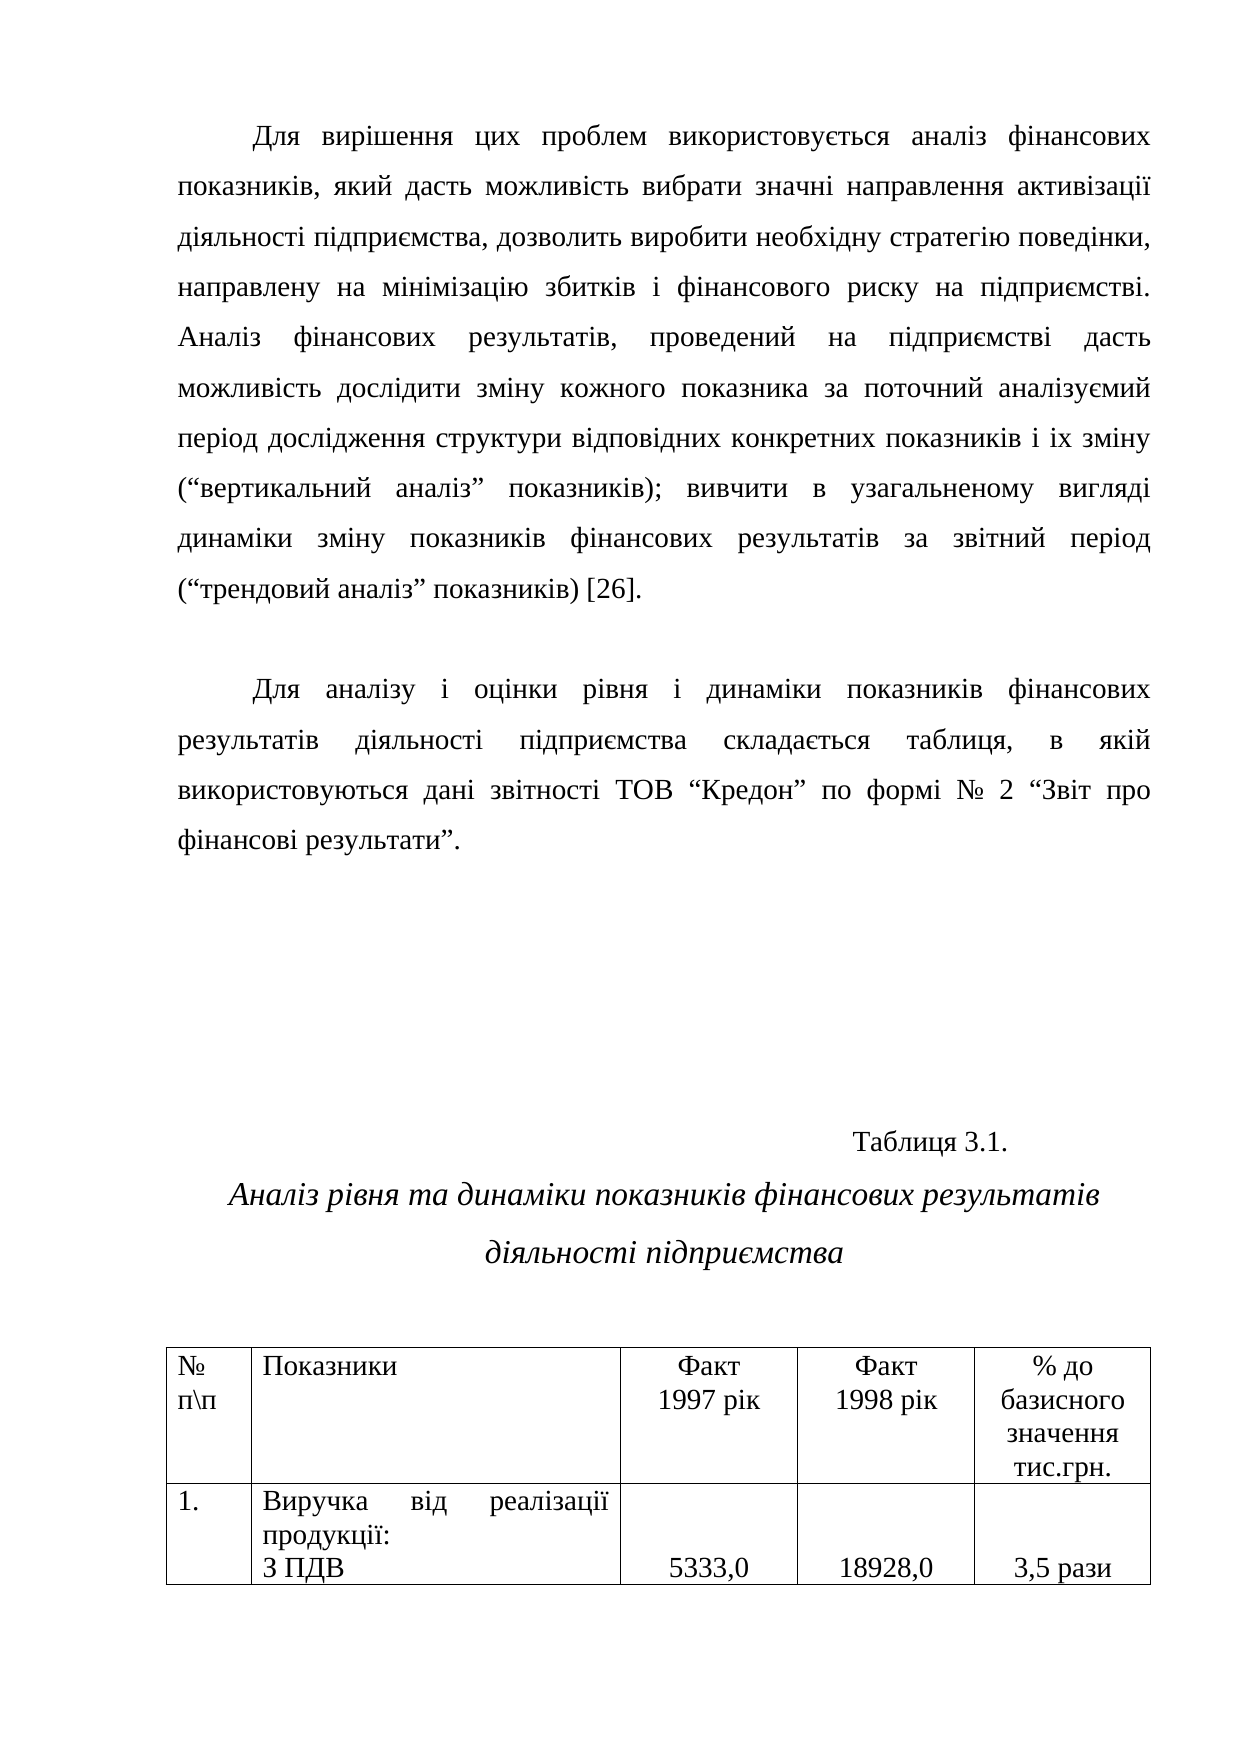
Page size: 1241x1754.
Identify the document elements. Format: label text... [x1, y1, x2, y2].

text Таблиця 3.1. [177, 1124, 1152, 1158]
table_cell 18928,0 15774,0 [798, 1484, 974, 1584]
table_cell 3,5 рази 3,5 рази [975, 1484, 1150, 1584]
table_header Показники [252, 1348, 620, 1482]
table_header % до базисного значення тис.грн. [975, 1348, 1150, 1482]
table_cell 5333,0 4444,3 [621, 1484, 797, 1584]
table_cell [252, 1484, 620, 1584]
table_header № п\п [167, 1348, 251, 1482]
text Для вирішення цих проблем використовується аналіз фінансових показників, який дасть можливість вибрати значні направлення активізації діяльності підприємства, дозволить виробити необхідну стратегію поведінки, направлену на мінімізацію збитків і фінансового риску на підприємстві. Аналіз фінансових результатів, проведений на підприємстві дасть можливість дослідити зміну кожного показника за поточний аналізуємий період дослідження структури відповідних конкретних показників і іх зміну (“вертикальний аналіз” показників); вивчити в узагальненому вигляді динаміки зміну показників фінансових результатів за звітний період (“трендовий аналіз” показників) [26]. [177, 118, 1152, 604]
text Для аналізу і оцінки рівня і динаміки показників фінансових результатів діяльності підприємства складається таблиця, в якій використовуються дані звітності ТОВ “Кредон” по формі № 2 “Звіт про фінансові результати”. [177, 672, 1152, 856]
table_cell 1. [167, 1484, 251, 1584]
text Аналіз рівня та динаміки показників фінансових результатів діяльності підприємства [177, 1175, 1152, 1271]
table_header Факт 1998 рік [798, 1348, 974, 1482]
table_header Факт 1997 рік [621, 1348, 797, 1482]
